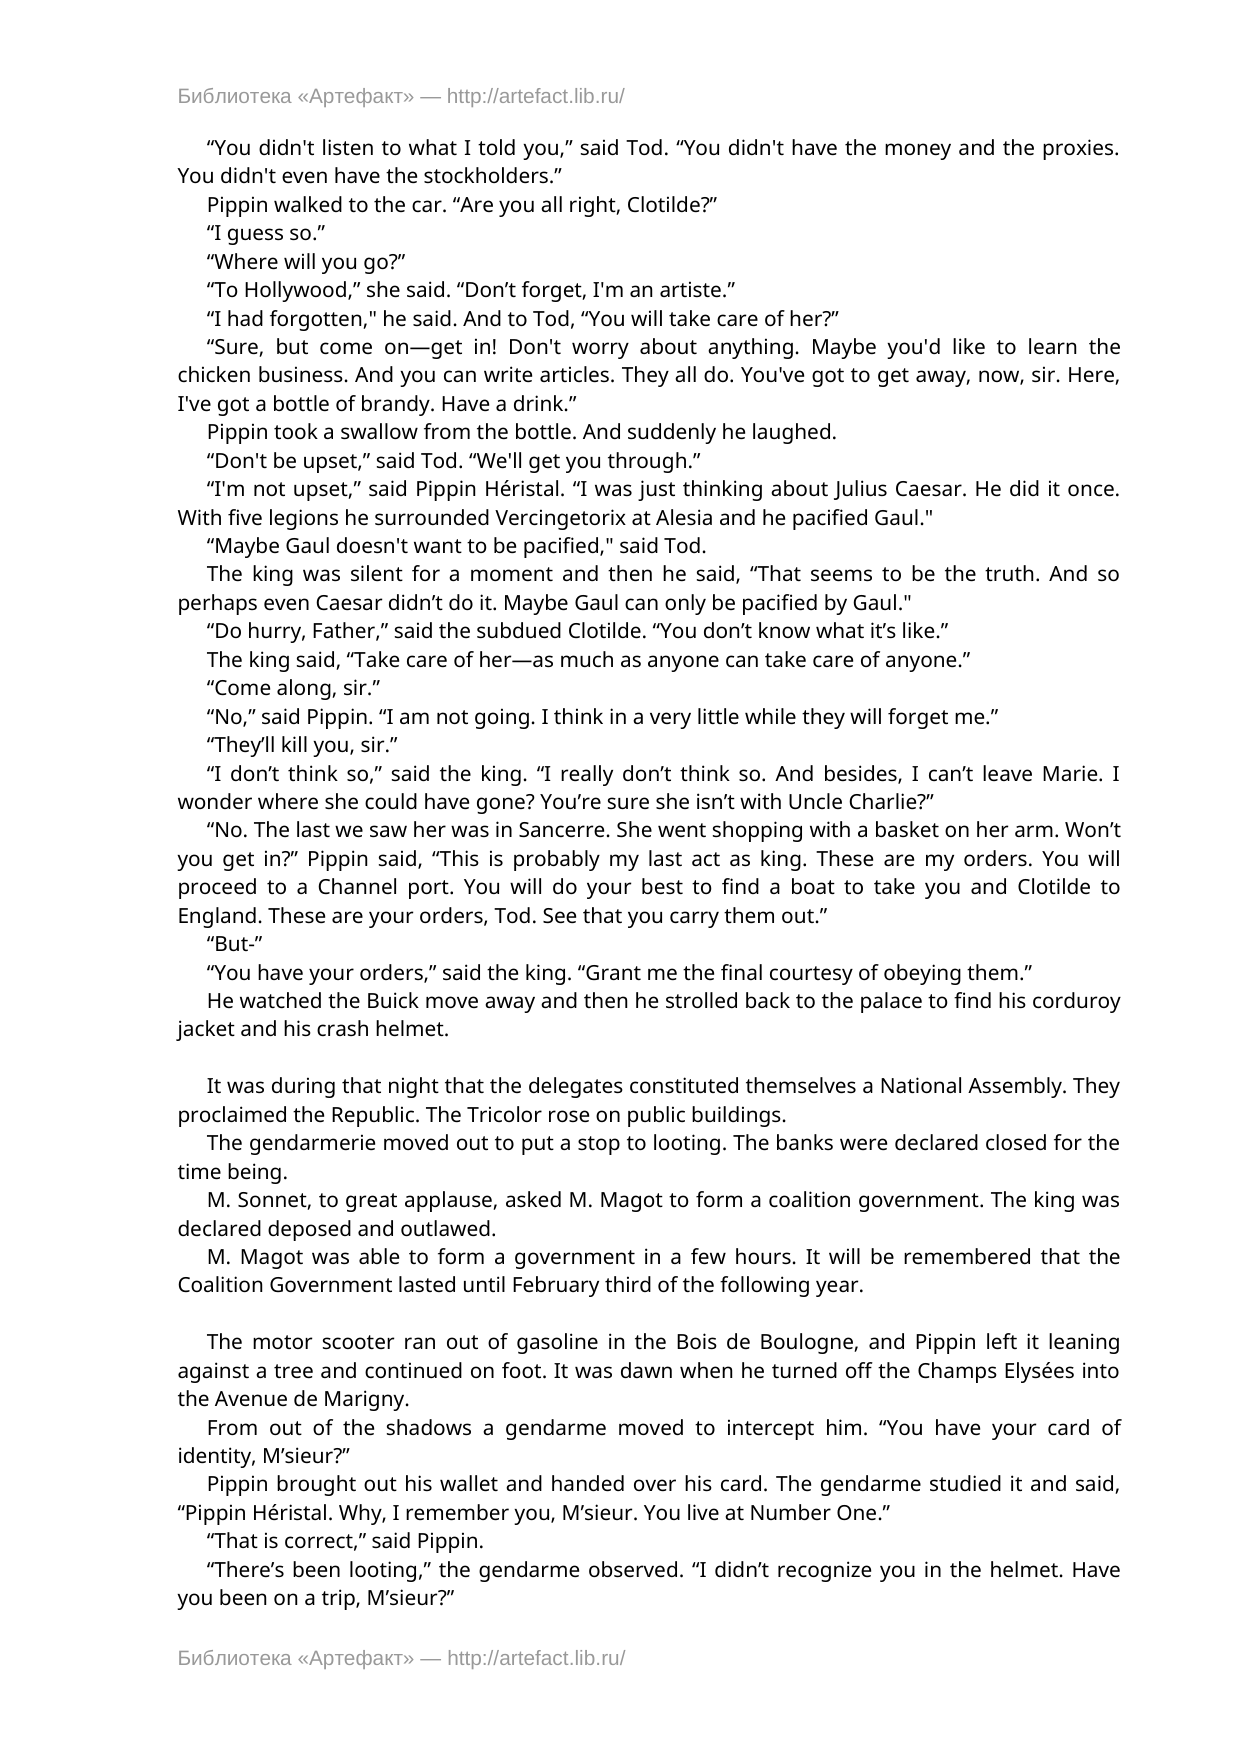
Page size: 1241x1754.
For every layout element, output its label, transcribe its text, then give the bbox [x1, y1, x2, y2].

text “Sure, but come on—get in! Don't worry about anything. Maybe you'd like to learn the chicken business. And you can write articles. They all do. You've got to get away, now, sir. Here, I've got a bottle of brandy. Have a drink.” [177, 332, 1122, 417]
text From out of the shadows a gendarme moved to intercept him. “You have your card of identity, M’sieur?” [177, 1413, 1122, 1469]
text The motor scooter ran out of gasoline in the Bois de Boulogne, and Pippin left it leaning against a tree and continued on foot. It was dawn when he turned off the Champs Elysées into the Avenue de Marigny. [177, 1327, 1122, 1413]
text “I guess so.” [177, 218, 1122, 247]
text “I don’t think so,” said the king. “I really don’t think so. And besides, I can’t leave Marie. I wonder where she could have gone? You’re sure she isn’t with Uncle Charlie?” [177, 759, 1122, 816]
text The gendarmerie moved out to put a stop to looting. The banks were declared closed for the time being. [177, 1128, 1122, 1185]
text It was during that night that the delegates constituted themselves a National Assembly. They proclaimed the Republic. The Tricolor rose on public buildings. [177, 1071, 1122, 1128]
text “No,” said Pippin. “I am not going. I think in a very little while they will forget me.” [177, 702, 1122, 730]
text “Come along, sir.” [177, 673, 1122, 702]
text “But-” [177, 929, 1122, 958]
text Pippin took a swallow from the bottle. And suddenly he laughed. [177, 417, 1122, 446]
text “There’s been looting,” the gendarme observed. “I didn’t recognize you in the helmet. Have you been on a trip, M’sieur?” [177, 1555, 1122, 1612]
text The king said, “Take care of her—as much as anyone can take care of anyone.” [177, 645, 1122, 673]
text “Don't be upset,” said Tod. “We'll get you through.” [177, 446, 1122, 474]
text “You didn't listen to what I told you,” said Tod. “You didn't have the money and the proxies. You didn't even have the stockholders.” [177, 133, 1122, 190]
text “To Hollywood,” she said. “Don’t forget, I'm an artiste.” [177, 275, 1122, 304]
text M. Sonnet, to great applause, asked M. Magot to form a coalition government. The king was declared deposed and outlawed. [177, 1185, 1122, 1242]
text “Where will you go?” [177, 247, 1122, 275]
text Pippin walked to the car. “Are you all right, Clotilde?” [177, 190, 1122, 218]
text “Do hurry, Father,” said the subdued Clotilde. “You don’t know what it’s like.” [177, 616, 1122, 645]
text M. Magot was able to form a government in a few hours. It will be remembered that the Coalition Government lasted until February third of the following year. [177, 1242, 1122, 1299]
text “They’ll kill you, sir.” [177, 730, 1122, 759]
text “I had forgotten," he said. And to Tod, “You will take care of her?” [177, 304, 1122, 332]
text The king was silent for a moment and then he said, “That seems to be the truth. And so perhaps even Caesar didn’t do it. Maybe Gaul can only be pacified by Gaul." [177, 559, 1122, 616]
text “No. The last we saw her was in Sancerre. She went shopping with a basket on her arm. Won’t you get in?” Pippin said, “This is probably my last act as king. These are my orders. You will proceed to a Channel port. You will do your best to find a boat to take you and Clotilde to England. These are your orders, Tod. See that you carry them out.” [177, 816, 1122, 929]
text Pippin brought out his wallet and handed over his card. The gendarme studied it and said, “Pippin Héristal. Why, I remember you, M’sieur. You live at Number One.” [177, 1469, 1122, 1526]
text “I'm not upset,” said Pippin Héristal. “I was just thinking about Julius Caesar. He did it once. With five legions he surrounded Vercingetorix at Alesia and he pacified Gaul." [177, 474, 1122, 531]
text “That is correct,” said Pippin. [177, 1526, 1122, 1555]
text “You have your orders,” said the king. “Grant me the final courtesy of obeying them.” [177, 958, 1122, 986]
text He watched the Buick move away and then he strolled back to the palace to find his corduroy jacket and his crash helmet. [177, 986, 1122, 1043]
text “Maybe Gaul doesn't want to be pacified," said Tod. [177, 531, 1122, 559]
